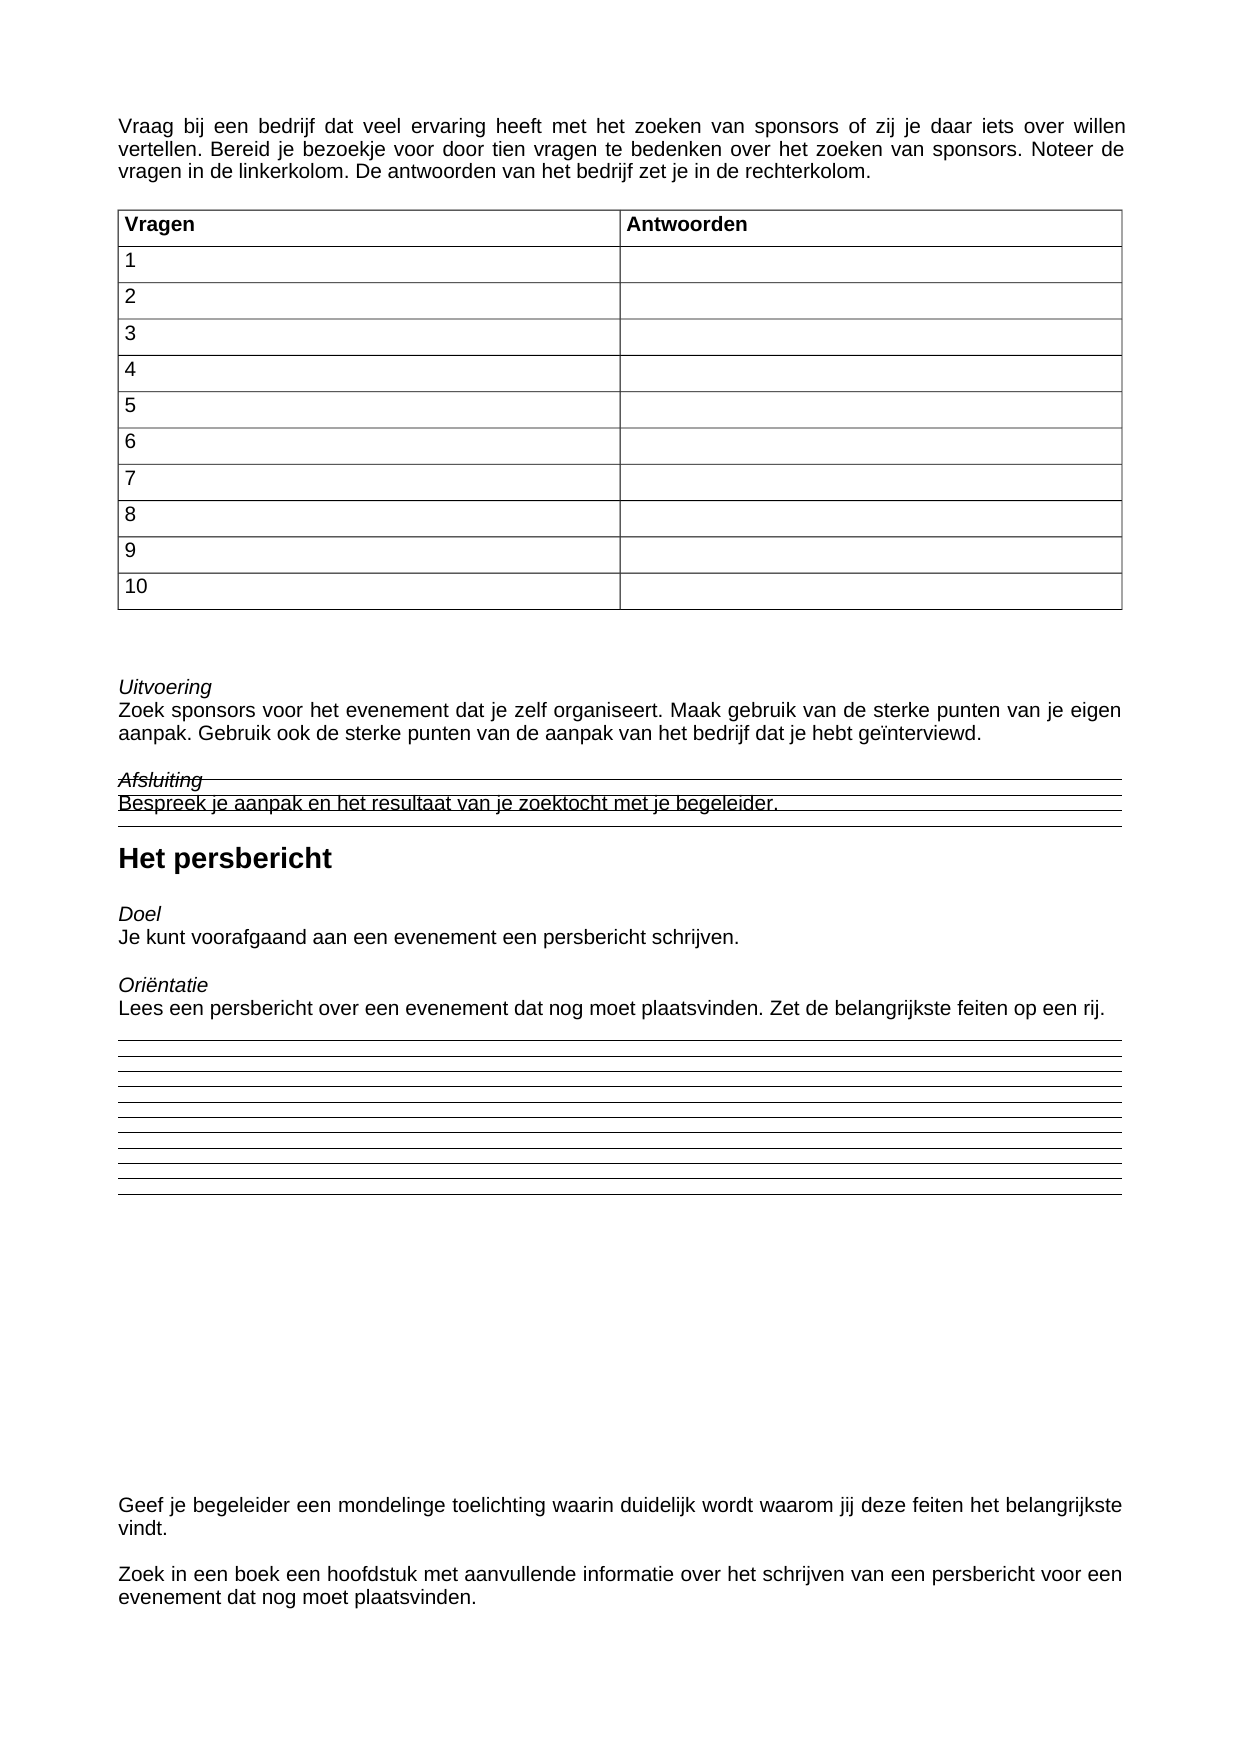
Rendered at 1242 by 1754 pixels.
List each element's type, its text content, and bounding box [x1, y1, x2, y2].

text Geef je begeleider een mondelinge toelichting waarin duidelijk wordt waarom jij deze feiten het belangrijkste [118, 1496, 1149, 1517]
text Uitvoering [118, 678, 1137, 698]
text Oriëntatie [118, 973, 1137, 997]
text 3 [124, 321, 196, 344]
text 5 [124, 393, 196, 417]
text Doel [118, 902, 1137, 926]
text Vragen [124, 215, 197, 236]
text Bespreek je aanpak en het resultaat van je zoektocht met je begeleider. [118, 792, 1137, 815]
text 8 [124, 502, 196, 526]
text Vraag bij een bedrijf dat veel ervaring heeft met het zoeken van sponsors of zij je daar iets over willen vertellen. Bereid je bezoekje voor door tien vragen te bedenken over het zoeken van sponsors. Noteer de vragen in de linkerkolom. De antwoorden van het bedrijf zet je in de rechterkolom. [118, 115, 1126, 183]
text 4 [124, 357, 196, 381]
text 1 [124, 248, 196, 272]
text 9 [124, 538, 196, 562]
text vindt. [118, 1517, 1137, 1540]
text Zoek in een boek een hoofdstuk met aanvullende informatie over het schrijven van een persbericht voor een evenement dat nog moet plaatsvinden. [118, 1563, 1149, 1609]
text Je kunt voorafgaand aan een evenement een persbericht schrijven. [118, 926, 1137, 949]
text 7 [124, 466, 196, 489]
text Het persbericht [118, 841, 1137, 874]
text 2 [124, 284, 196, 308]
text Afsluiting [118, 768, 1137, 792]
text Lees een persbericht over een evenement dat nog moet plaatsvinden. Zet de belangrijkste feiten op een rij. [118, 997, 1137, 1019]
text 6 [124, 429, 196, 453]
text 10 [124, 574, 196, 598]
text Antwoorden [626, 215, 1137, 236]
text Zoek sponsors voor het evenement dat je zelf organiseert. Maak gebruik van de sterke punten van je eigen aanpak. Gebruik ook de sterke punten van de aanpak van het bedrijf dat je hebt geïnterviewd. [118, 699, 1149, 744]
